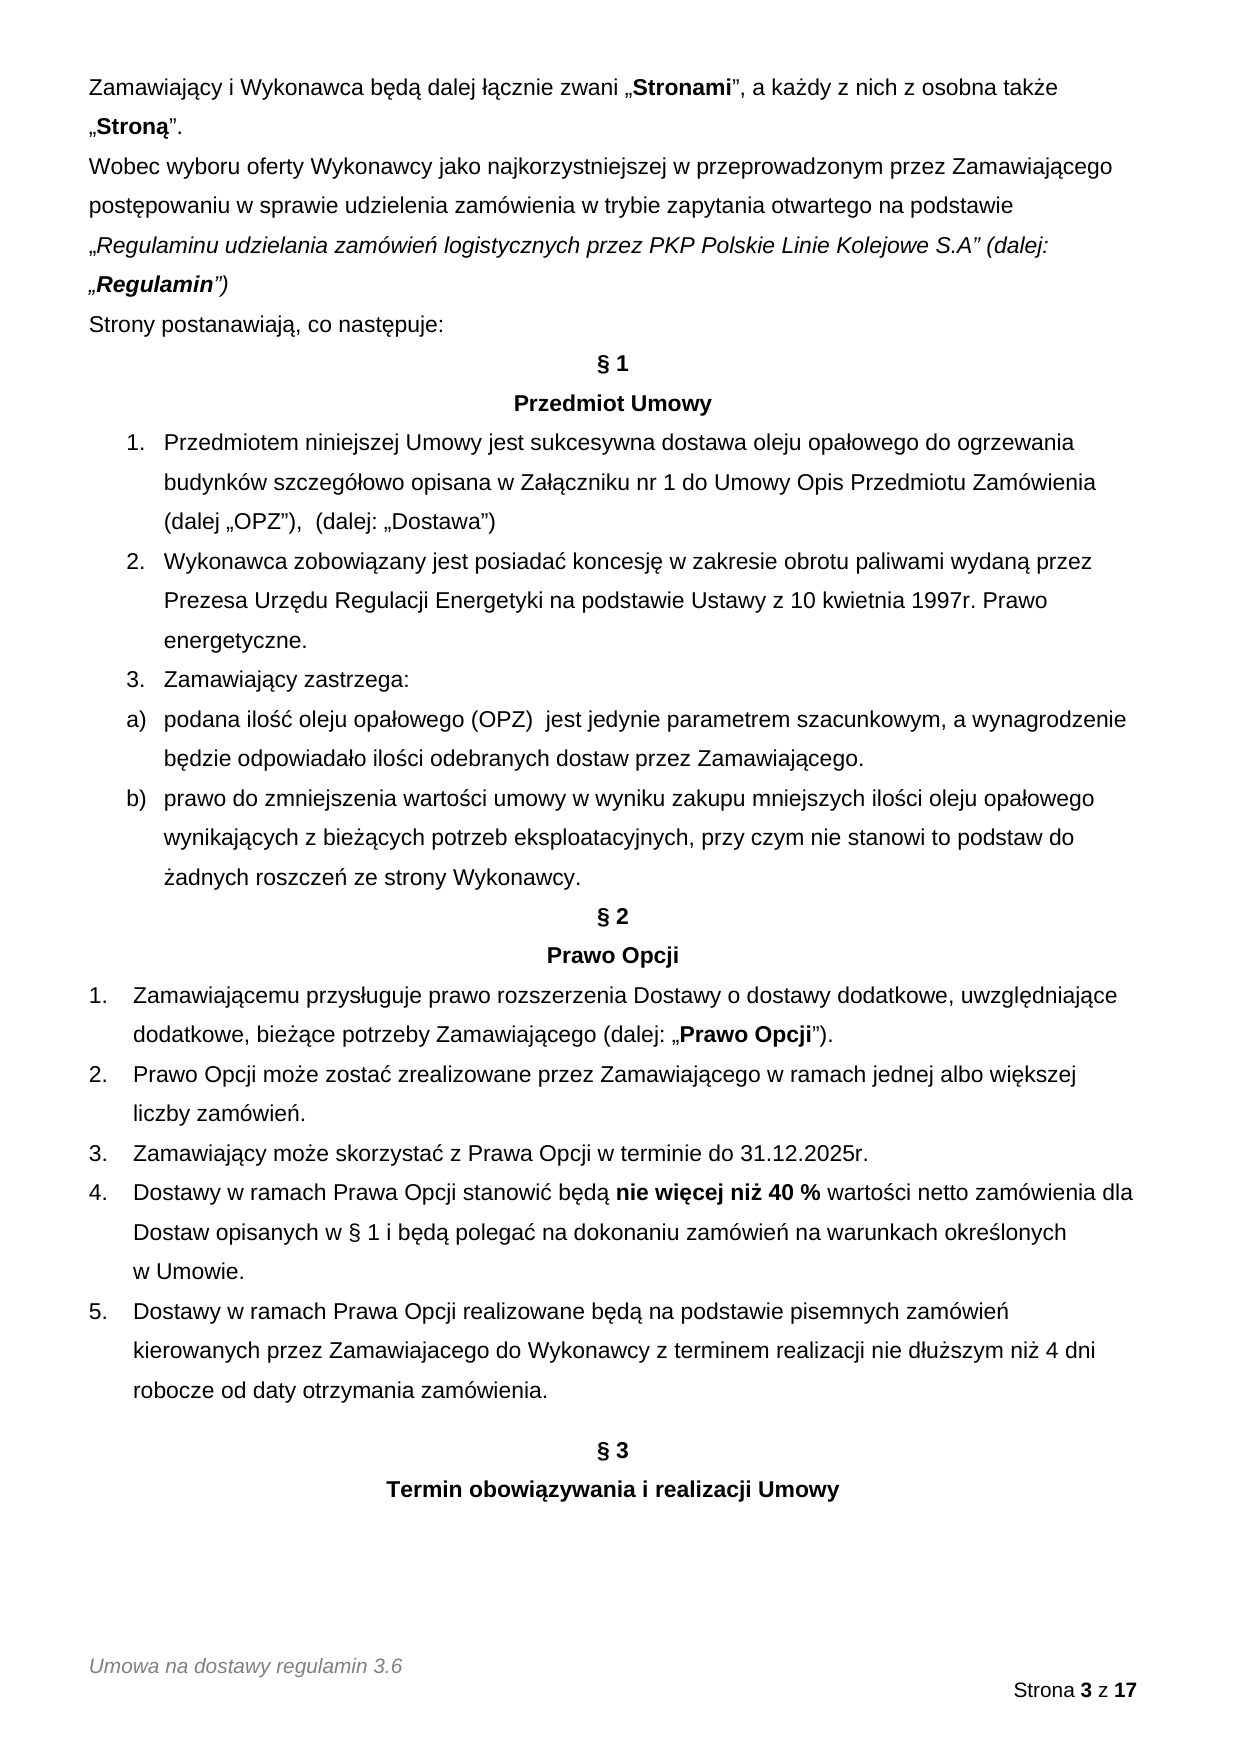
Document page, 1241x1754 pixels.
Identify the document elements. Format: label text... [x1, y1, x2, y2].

text Strony postanawiają, co następuje: [89, 311, 1137, 337]
text § 3 [89, 1437, 1137, 1463]
list § 2 [89, 903, 1137, 929]
list Dostawy w ramach Prawa Opcji stanowić będą nie więcej niż 40 % wartości netto zamówienia dla Dostaw opisanych w § 1 i będą polegać na dokonaniu zamówień na warunkach określonych w Umowie. [89, 1179, 1137, 1284]
text § 1 [89, 350, 1137, 377]
text Zamawiający i Wykonawca będą dalej łącznie zwani „Stronami”, a każdy z nich z osobna także „Stroną”. [89, 74, 1137, 140]
list Zamawiający zastrzega: [126, 666, 1137, 692]
list Dostawy w ramach Prawa Opcji realizowane będą na podstawie pisemnych zamówień kierowanych przez Zamawiajacego do Wykonawcy z terminem realizacji nie dłuższym niż 4 dni robocze od daty otrzymania zamówienia. [89, 1298, 1137, 1403]
text Termin obowiązywania i realizacji Umowy [89, 1476, 1137, 1503]
list Prawo Opcji [89, 942, 1137, 969]
list Wykonawca zobowiązany jest posiadać koncesję w zakresie obrotu paliwami wydaną przez Prezesa Urzędu Regulacji Energetyki na podstawie Ustawy z 10 kwietnia 1997r. Prawo energetyczne. [126, 548, 1137, 653]
text Wobec wyboru oferty Wykonawcy jako najkorzystniejszej w przeprowadzonym przez Zamawiającego postępowaniu w sprawie udzielenia zamówienia w trybie zapytania otwartego na podstawie „Regulaminu udzielania zamówień logistycznych przez PKP Polskie Linie Kolejowe S.A” (dalej: „Regulamin”) [89, 153, 1137, 298]
list Zamawiający może skorzystać z Prawa Opcji w terminie do 31.12.2025r. [89, 1140, 1137, 1166]
list podana ilość oleju opałowego (OPZ) jest jedynie parametrem szacunkowym, a wynagrodzenie będzie odpowiadało ilości odebranych dostaw przez Zamawiającego. [126, 706, 1137, 771]
list Prawo Opcji może zostać zrealizowane przez Zamawiającego w ramach jednej albo większej liczby zamówień. [89, 1061, 1137, 1127]
list Przedmiotem niniejszej Umowy jest sukcesywna dostawa oleju opałowego do ogrzewania budynków szczegółowo opisana w Załączniku nr 1 do Umowy Opis Przedmiotu Zamówienia (dalej „OPZ”), (dalej: „Dostawa”) [126, 429, 1137, 534]
list prawo do zmniejszenia wartości umowy w wyniku zakupu mniejszych ilości oleju opałowego wynikających z bieżących potrzeb eksploatacyjnych, przy czym nie stanowi to podstaw do żadnych roszczeń ze strony Wykonawcy. [126, 784, 1137, 890]
text Przedmiot Umowy [89, 390, 1137, 416]
list Zamawiającemu przysługuje prawo rozszerzenia Dostawy o dostawy dodatkowe, uwzględniające dodatkowe, bieżące potrzeby Zamawiającego (dalej: „Prawo Opcji”). [89, 982, 1137, 1048]
